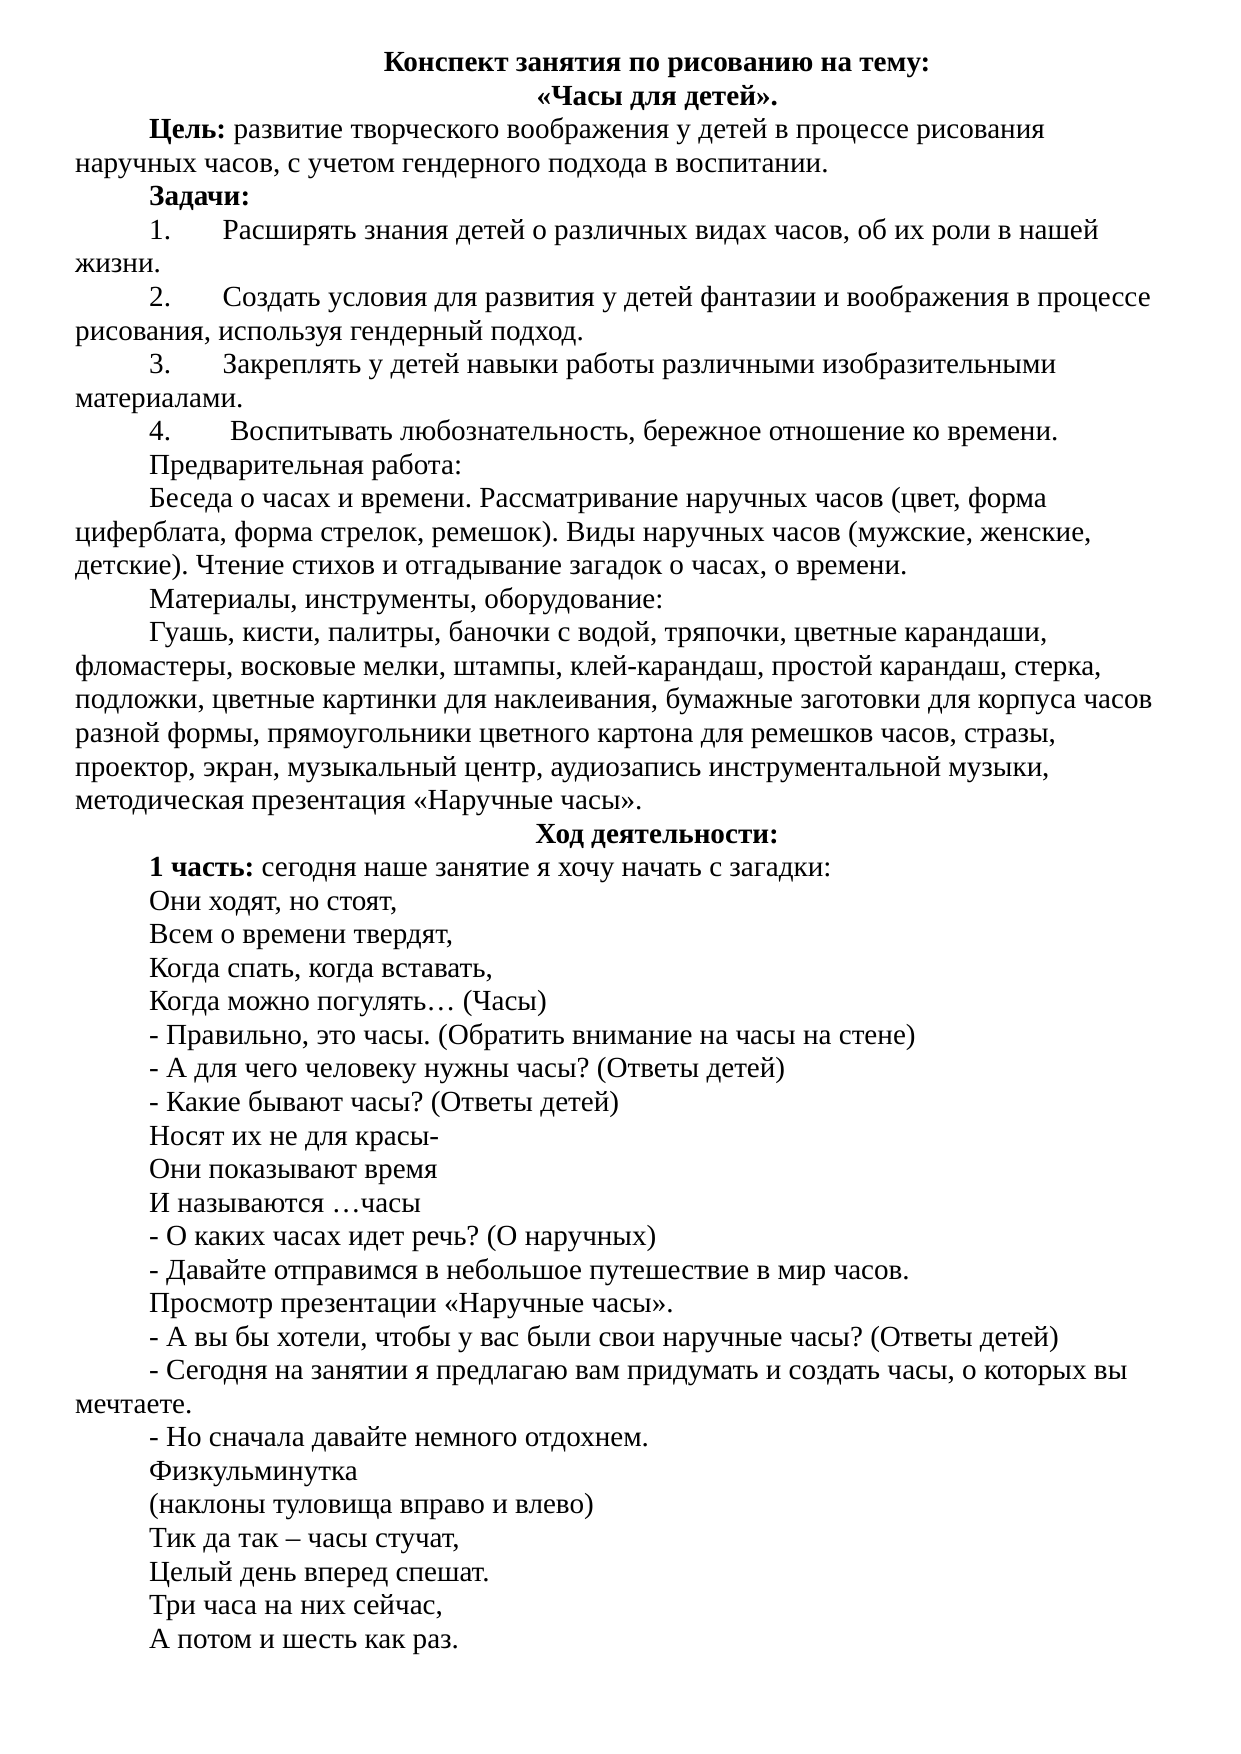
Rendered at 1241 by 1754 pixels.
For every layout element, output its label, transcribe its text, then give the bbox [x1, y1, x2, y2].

text 3. Закреплять у детей навыки работы различными изобразительными материалами. [75, 346, 1165, 413]
text - А вы бы хотели, чтобы у вас были свои наручные часы? (Ответы детей) [75, 1319, 1165, 1352]
text - Сегодня на занятии я предлагаю вам придумать и создать часы, о которых вы мечтаете. [75, 1352, 1165, 1419]
text - Какие бывают часы? (Ответы детей) [75, 1084, 1165, 1118]
text - Правильно, это часы. (Обратить внимание на часы на стене) [75, 1017, 1165, 1051]
text 4. Воспитывать любознательность, бережное отношение ко времени. [75, 413, 1165, 447]
text Конспект занятия по рисованию на тему: [75, 44, 1165, 78]
text А потом и шесть как раз. [75, 1621, 1165, 1654]
text Цель: развитие творческого воображения у детей в процессе рисования наручных часов, с учетом гендерного подхода в воспитании. [75, 111, 1165, 178]
text Беседа о часах и времени. Рассматривание наручных часов (цвет, форма циферблата, форма стрелок, ремешок). Виды наручных часов (мужские, женские, детские). Чтение стихов и отгадывание загадок о часах, о времени. [75, 480, 1165, 581]
text - Давайте отправимся в небольшое путешествие в мир часов. [75, 1252, 1165, 1285]
text Носят их не для красы- [75, 1118, 1165, 1151]
text - О каких часах идет речь? (О наручных) [75, 1218, 1165, 1252]
text Тик да так – часы стучат, [75, 1520, 1165, 1554]
text Они ходят, но стоят, [75, 883, 1165, 916]
text Три часа на них сейчас, [75, 1587, 1165, 1621]
text Предварительная работа: [75, 447, 1165, 480]
text Задачи: [75, 178, 1165, 212]
text 1. Расширять знания детей о различных видах часов, об их роли в нашей жизни. [75, 212, 1165, 279]
text Ход деятельности: [75, 816, 1165, 849]
text Гуашь, кисти, палитры, баночки с водой, тряпочки, цветные карандаши, фломастеры, восковые мелки, штампы, клей-карандаш, простой карандаш, стерка, подложки, цветные картинки для наклеивания, бумажные заготовки для корпуса часов разной формы, прямоугольники цветного картона для ремешков часов, стразы, проектор, экран, музыкальный центр, аудиозапись инструментальной музыки, методическая презентация «Наручные часы». [75, 614, 1165, 816]
text 1 часть: сегодня наше занятие я хочу начать с загадки: [75, 849, 1165, 883]
text (наклоны туловища вправо и влево) [75, 1487, 1165, 1520]
text - Но сначала давайте немного отдохнем. [75, 1419, 1165, 1453]
text - А для чего человеку нужны часы? (Ответы детей) [75, 1051, 1165, 1084]
text Они показывают время [75, 1151, 1165, 1185]
text Просмотр презентации «Наручные часы». [75, 1285, 1165, 1319]
text «Часы для детей». [75, 78, 1165, 111]
text Когда можно погулять… (Часы) [75, 983, 1165, 1017]
text Когда спать, когда вставать, [75, 950, 1165, 983]
text Целый день вперед спешат. [75, 1554, 1165, 1587]
text И называются …часы [75, 1185, 1165, 1218]
text 2. Создать условия для развития у детей фантазии и воображения в процессе рисования, используя гендерный подход. [75, 279, 1165, 346]
text Материалы, инструменты, оборудование: [75, 581, 1165, 614]
text Всем о времени твердят, [75, 916, 1165, 950]
text Физкульминутка [75, 1453, 1165, 1487]
